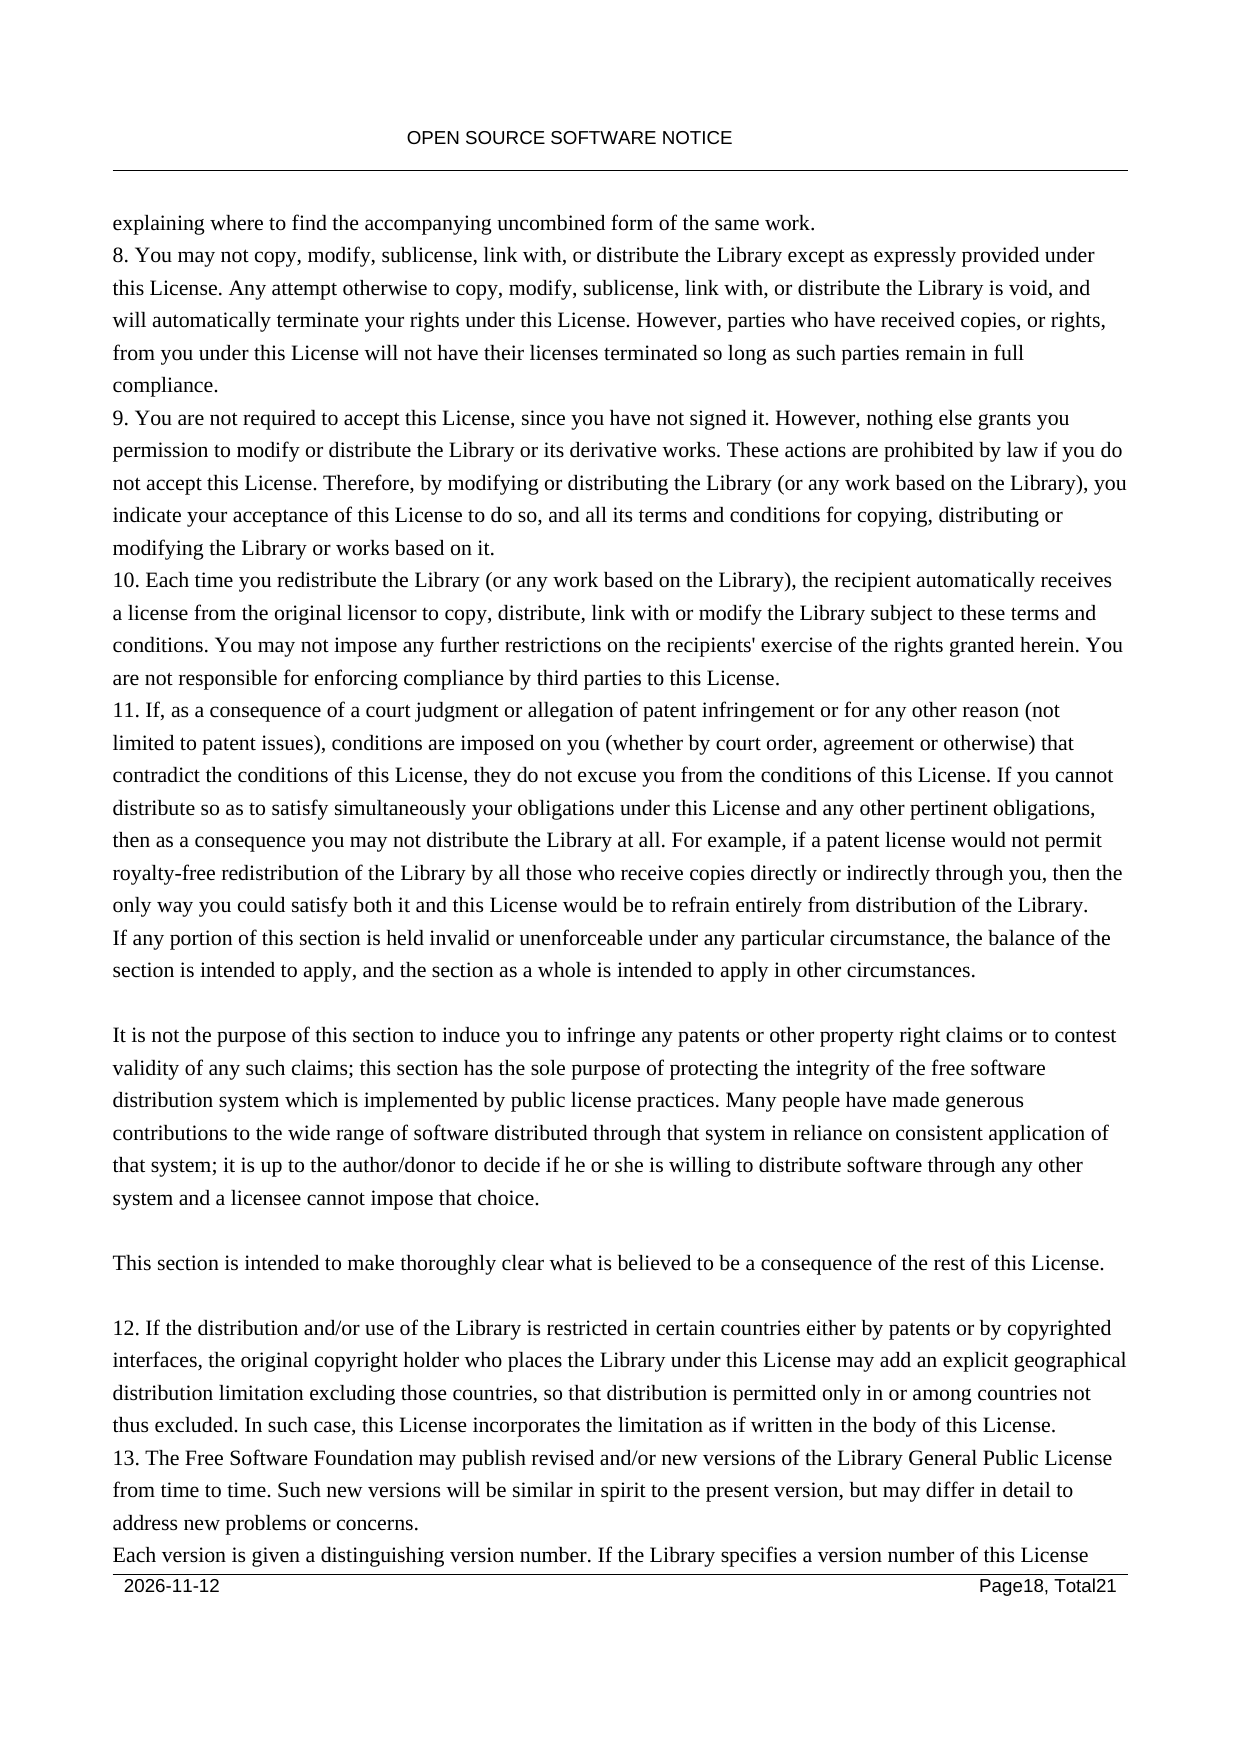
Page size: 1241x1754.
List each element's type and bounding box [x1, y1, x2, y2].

text [112, 206, 1128, 1571]
